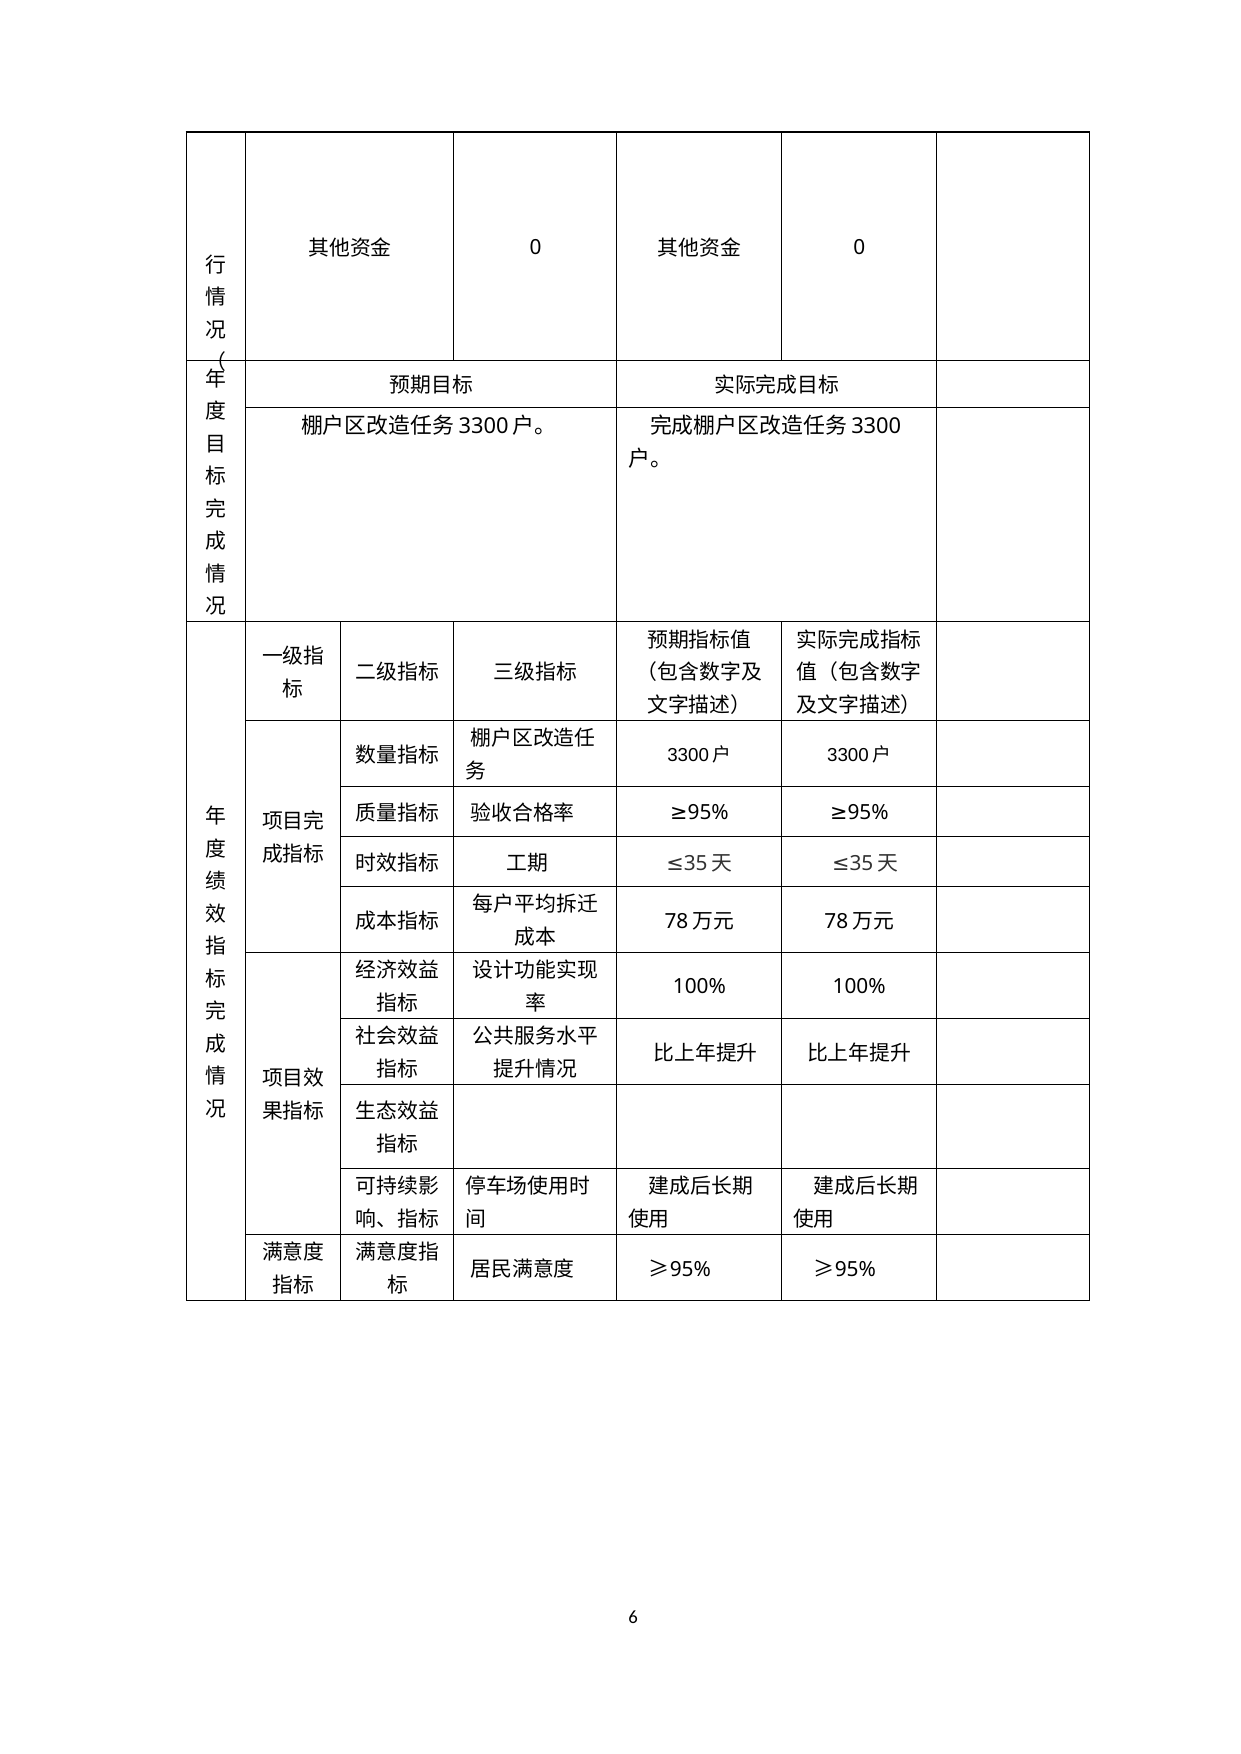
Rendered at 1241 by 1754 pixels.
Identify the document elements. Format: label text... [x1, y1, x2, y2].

table_cell [937, 361, 1089, 407]
table_cell [937, 1169, 1089, 1233]
table_cell 100% [617, 953, 781, 1018]
table_cell [937, 1085, 1089, 1167]
table_cell 二级指标 [341, 622, 453, 719]
table_cell 年度 目标 完成 情况 [187, 361, 245, 621]
table_cell ≥95% [617, 1235, 781, 1299]
table_cell 生态效益 指标 [341, 1085, 453, 1167]
table_cell 78万元 [782, 887, 936, 952]
table_cell 可持续影响、指标 [341, 1169, 453, 1233]
table_cell [617, 1085, 781, 1167]
table_cell [937, 622, 1089, 719]
table_cell 3≤35天 [782, 837, 936, 886]
table_cell 每户平均拆迁成本 [454, 887, 616, 952]
table_cell 项目完成指标 [246, 721, 340, 952]
table_cell 0 [782, 133, 936, 360]
table_cell 预期目标 [246, 361, 616, 407]
table_cell 实际完成目标 [617, 361, 936, 407]
table_cell 比上年提升 [617, 1019, 781, 1084]
table_cell 预期指标值（包含数字及文字描述） [617, 622, 781, 719]
table_cell 0 [454, 133, 616, 360]
table_cell 建成后长期使用 [782, 1169, 936, 1233]
table_cell 验收合格率 [454, 787, 616, 836]
table_cell 设计功能实现率 [454, 953, 616, 1018]
table_cell [937, 721, 1089, 786]
table_cell 工期 [454, 837, 616, 886]
table_cell [937, 887, 1089, 952]
table_cell [937, 408, 1089, 621]
table_cell 质量指标 [341, 787, 453, 836]
table_cell ≥95% [782, 787, 936, 836]
table_cell 完成棚户区改造任务3300户。 [617, 408, 936, 621]
table_cell [782, 1085, 936, 1167]
table_cell [937, 837, 1089, 886]
table_cell 公共服务水平提升情况 [454, 1019, 616, 1084]
table_cell [937, 953, 1089, 1018]
table_cell 棚户区改造任务 [454, 721, 616, 786]
table_cell 实际完成指标值（包含数字及文字描述） [782, 622, 936, 719]
table_cell 其他资金 [617, 133, 781, 360]
table_cell 棚户区改造任务3300户。 [246, 408, 616, 621]
table_cell 数量指标 [341, 721, 453, 786]
table_cell 居民满意度 [454, 1235, 616, 1299]
table_cell 满意度指标 [341, 1235, 453, 1299]
table_cell 停车场使用时间 [454, 1169, 616, 1233]
table_cell 时效指标 [341, 837, 453, 886]
table_cell 社会效益 指标 [341, 1019, 453, 1084]
table_cell [937, 133, 1089, 360]
table_cell [937, 787, 1089, 836]
table_cell ≥95% [617, 787, 781, 836]
table_cell 3300户 [782, 721, 936, 786]
table_cell 年度 绩效 指标 完成 情况 [187, 622, 245, 1299]
table_cell 三级指标 [454, 622, 616, 719]
table_cell 100% [782, 953, 936, 1018]
table_cell 项目效果指标 [246, 953, 340, 1233]
table_cell 经济效益 指标 [341, 953, 453, 1018]
table_cell 比上年提升 [782, 1019, 936, 1084]
table_cell ≥95% [782, 1235, 936, 1299]
table_cell 3300户 [617, 721, 781, 786]
table_cell 满意度 指标 [246, 1235, 340, 1299]
table_cell [937, 1235, 1089, 1299]
table_cell 建成后长期使用 [617, 1169, 781, 1233]
table_cell 78万元 [617, 887, 781, 952]
table_cell 成本指标 [341, 887, 453, 952]
table_cell 其他资金 [246, 133, 453, 360]
table_cell [454, 1085, 616, 1167]
table_cell 一级指标 [246, 622, 340, 719]
table_cell ≤35天 [617, 837, 781, 886]
table_cell [937, 1019, 1089, 1084]
